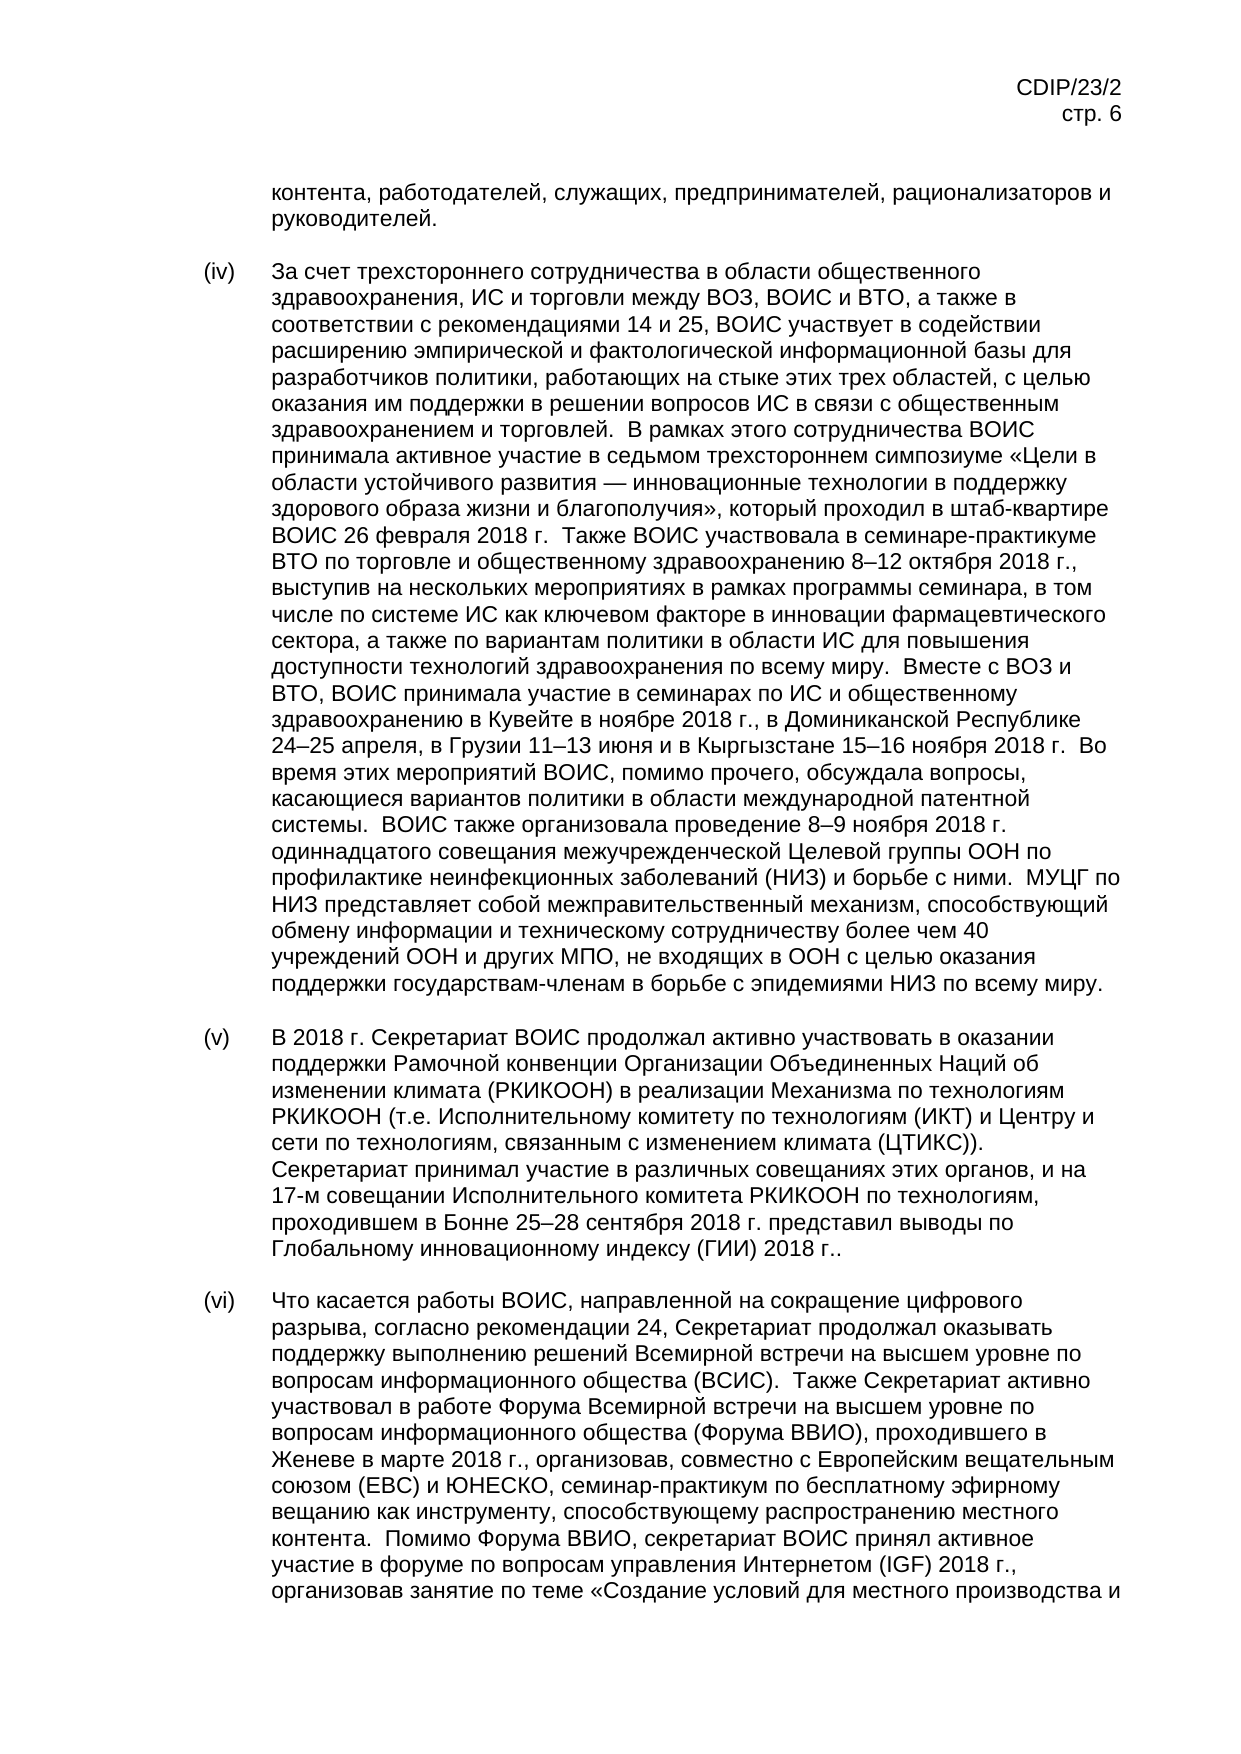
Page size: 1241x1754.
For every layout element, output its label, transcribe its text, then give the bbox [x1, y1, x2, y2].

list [203, 179, 1122, 232]
list За счет трехстороннего сотрудничества в области общественного здравоохранения, ИС и торговли между ВОЗ, ВОИС и ВТО, а также в соответствии с рекомендациями 14 и 25, ВОИС участвует в содействии расширению эмпирической и фактологической информационной базы для разработчиков политики, работающих на стыке этих трех областей, с целью оказания им поддержки в решении вопросов ИС в связи с общественным здравоохранением и торговлей. В рамках этого сотрудничества ВОИС принимала активное участие в седьмом трехстороннем симпозиуме «Цели в области устойчивого развития — инновационные технологии в поддержку здорового образа жизни и благополучия», который проходил в штаб-квартире ВОИС 26 февраля 2018 г. Также ВОИС участвовала в семинаре-практикуме ВТО по торговле и общественному здравоохранению 8–12 октября 2018 г., выступив на нескольких мероприятиях в рамках программы семинара, в том числе по системе ИС как ключевом факторе в инновации фармацевтического сектора, а также по вариантам политики в области ИС для повышения доступности технологий здравоохранения по всему миру. Вместе с ВОЗ и ВТО, ВОИС принимала участие в семинарах по ИС и общественному здравоохранению в Кувейте в ноябре 2018 г., в Доминиканской Республике 24–25 апреля, в Грузии 11–13 июня и в Кыргызстане 15–16 ноября 2018 г. Во время этих мероприятий ВОИС, помимо прочего, обсуждала вопросы, касающиеся вариантов политики в области международной патентной системы. ВОИС также организовала проведение 8–9 ноября 2018 г. одиннадцатого совещания межучрежденческой Целевой группы ООН по профилактике неинфекционных заболеваний (НИЗ) и борьбе с ними. МУЦГ по НИЗ представляет собой межправительственный механизм, способствующий обмену информации и техническому сотрудничеству более чем 40 учреждений ООН и других МПО, не входящих в ООН с целью оказания поддержки государствам-членам в борьбе с эпидемиями НИЗ по всему миру. [203, 258, 1122, 996]
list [203, 1287, 1122, 1604]
list В 2018 г. Секретариат ВОИС продолжал активно участвовать в оказании поддержки Рамочной конвенции Организации Объединенных Наций об изменении климата (РКИКООН) в реализации Механизма по технологиям РКИКООН (т.е. Исполнительному комитету по технологиям (ИКТ) и Центру и сети по технологиям, связанным с изменением климата (ЦТИКС)). Секретариат принимал участие в различных совещаниях этих органов, и на 17-м совещании Исполнительного комитета РКИКООН по технологиям, проходившем в Бонне 25–28 сентября 2018 г. представил выводы по Глобальному инновационному индексу (ГИИ) 2018 г.. [203, 1024, 1122, 1261]
